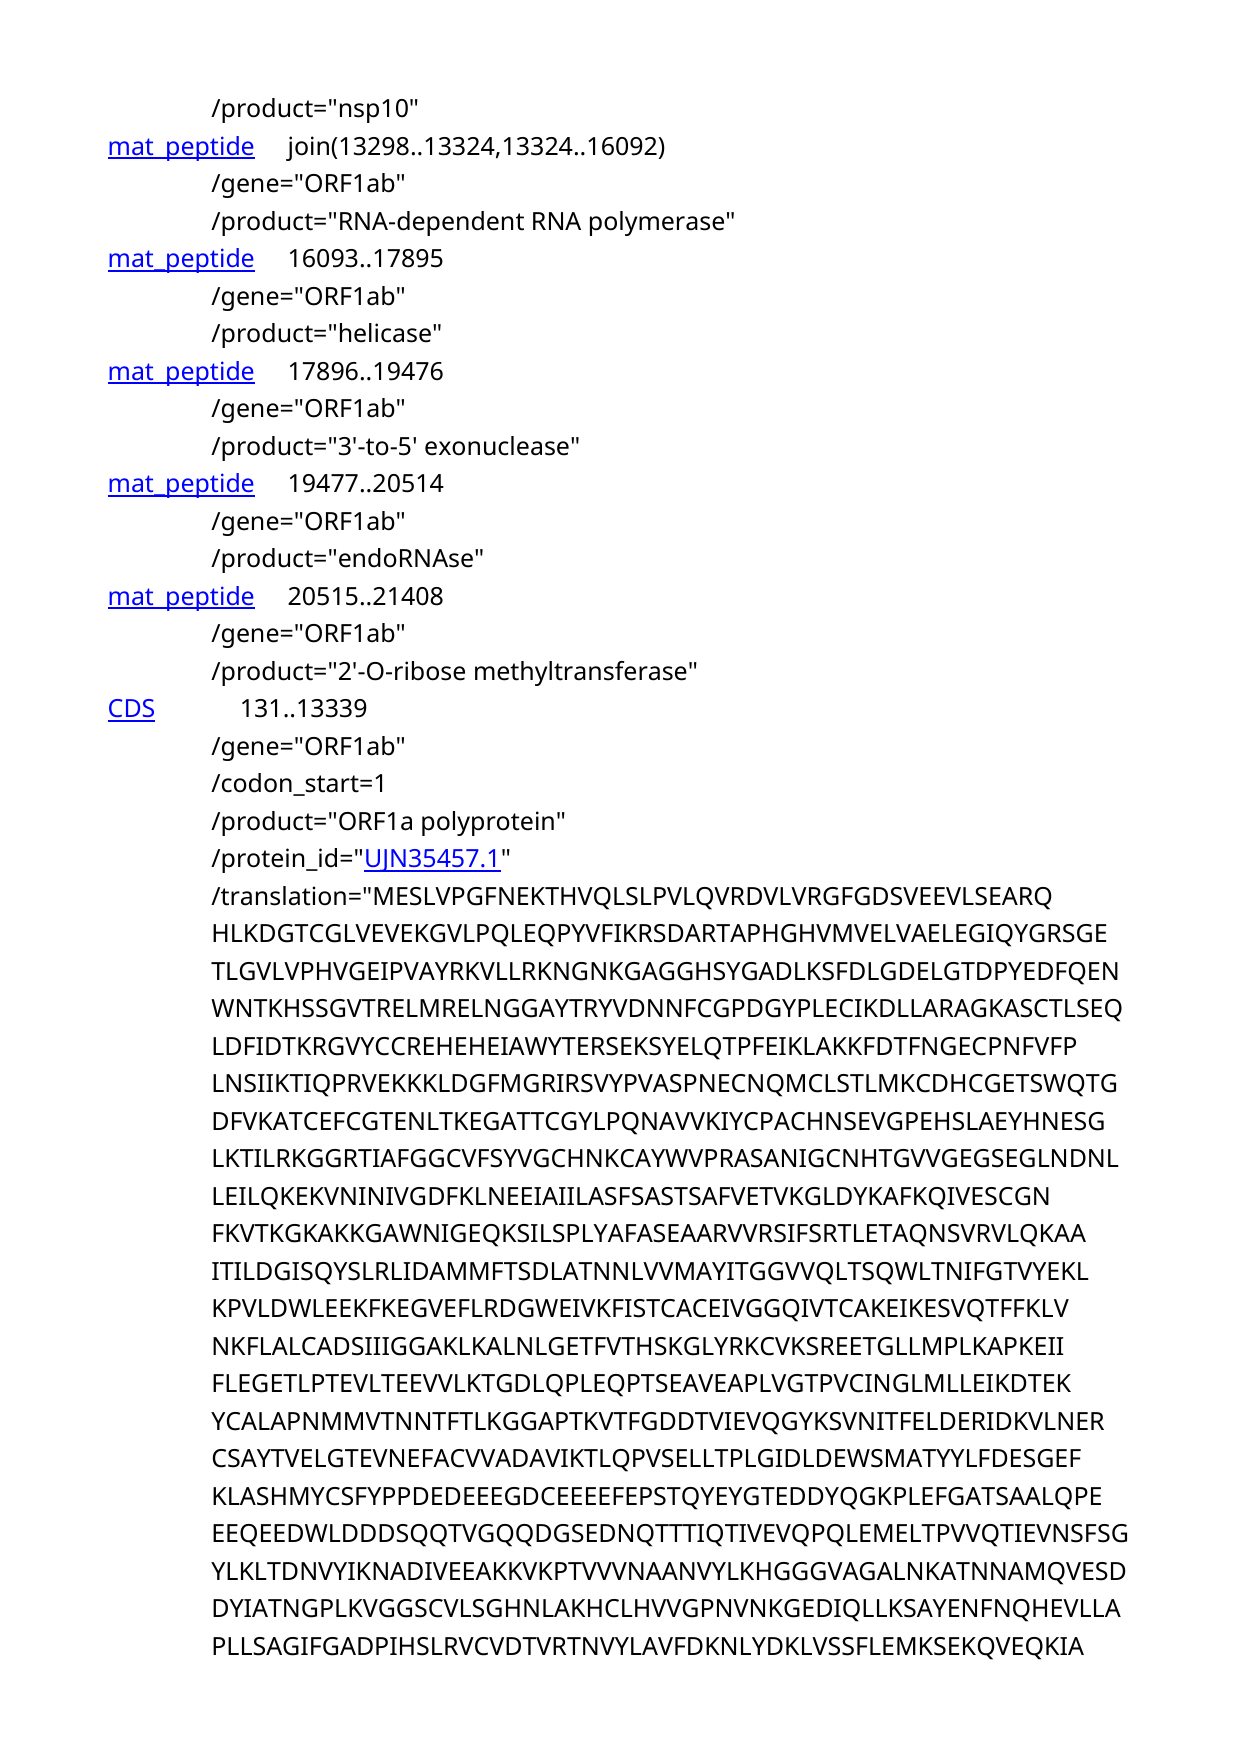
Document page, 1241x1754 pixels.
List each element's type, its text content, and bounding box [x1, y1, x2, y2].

text /product="ORF1a polyprotein" [75, 802, 1165, 839]
text mat_peptide 19477..20514 [75, 464, 1165, 502]
text /protein_id="UJN35457.1" [75, 839, 1165, 877]
text CSAYTVELGTEVNEFACVVADAVIKTLQPVSELLTPLGIDLDEWSMATYYLFDESGEF [75, 1439, 1165, 1477]
text YLKLTDNVYIKNADIVEEAKKVKPTVVVNAANVYLKHGGGVAGALNKATNNAMQVESD [75, 1552, 1165, 1589]
text KLASHMYCSFYPPDEDEEEGDCEEEEFEPSTQYEYGTEDDYQGKPLEFGATSAALQPE [75, 1477, 1165, 1514]
text LKTILRKGGRTIAFGGCVFSYVGCHNKCAYWVPRASANIGCNHTGVVGEGSEGLNDNL [75, 1139, 1165, 1177]
text CDS 131..13339 [75, 689, 1165, 727]
text TLGVLVPHVGEIPVAYRKVLLRKNGNKGAGGHSYGADLKSFDLGDELGTDPYEDFQEN [75, 952, 1165, 989]
text /gene="ORF1ab" [75, 164, 1165, 202]
text NKFLALCADSIIIGGAKLKALNLGETFVTHSKGLYRKCVKSREETGLLMPLKAPKEII [75, 1327, 1165, 1364]
text YCALAPNMMVTNNTFTLKGGAPTKVTFGDDTVIEVQGYKSVNITFELDERIDKVLNER [75, 1402, 1165, 1439]
text /product="2'-O-ribose methyltransferase" [75, 652, 1165, 689]
text LEILQKEKVNINIVGDFKLNEEIAIILASFSASTSAFVETVKGLDYKAFKQIVESCGN [75, 1177, 1165, 1214]
text KPVLDWLEEKFKEGVEFLRDGWEIVKFISTCACEIVGGQIVTCAKEIKESVQTFFKLV [75, 1289, 1165, 1327]
text /gene="ORF1ab" [75, 727, 1165, 764]
text mat_peptide 16093..17895 [75, 239, 1165, 277]
text /gene="ORF1ab" [75, 277, 1165, 314]
text PLLSAGIFGADPIHSLRVCVDTVRTNVYLAVFDKNLYDKLVSSFLEMKSEKQVEQKIA [75, 1627, 1165, 1664]
text FKVTKGKAKKGAWNIGEQKSILSPLYAFASEAARVVRSIFSRTLETAQNSVRVLQKAA [75, 1214, 1165, 1252]
text /codon_start=1 [75, 764, 1165, 802]
text /product="endoRNAse" [75, 539, 1165, 577]
text /gene="ORF1ab" [75, 614, 1165, 652]
text /product="nsp10" [75, 89, 1165, 127]
text LNSIIKTIQPRVEKKKLDGFMGRIRSVYPVASPNECNQMCLSTLMKCDHCGETSWQTG [75, 1064, 1165, 1102]
text /gene="ORF1ab" [75, 502, 1165, 539]
text /gene="ORF1ab" [75, 389, 1165, 427]
text mat_peptide 17896..19476 [75, 352, 1165, 389]
text mat_peptide 20515..21408 [75, 577, 1165, 614]
text FLEGETLPTEVLTEEVVLKTGDLQPLEQPTSEAVEAPLVGTPVCINGLMLLEIKDTEK [75, 1364, 1165, 1402]
text /product="RNA-dependent RNA polymerase" [75, 202, 1165, 239]
text DFVKATCEFCGTENLTKEGATTCGYLPQNAVVKIYCPACHNSEVGPEHSLAEYHNESG [75, 1102, 1165, 1139]
text /product="helicase" [75, 314, 1165, 352]
text mat_peptide join(13298..13324,13324..16092) [75, 127, 1165, 164]
text LDFIDTKRGVYCCREHEHEIAWYTERSEKSYELQTPFEIKLAKKFDTFNGECPNFVFP [75, 1027, 1165, 1064]
text WNTKHSSGVTRELMRELNGGAYTRYVDNNFCGPDGYPLECIKDLLARAGKASCTLSEQ [75, 989, 1165, 1027]
text /product="3'-to-5' exonuclease" [75, 427, 1165, 464]
text EEQEEDWLDDDSQQTVGQQDGSEDNQTTTIQTIVEVQPQLEMELTPVVQTIEVNSFSG [75, 1514, 1165, 1552]
text ITILDGISQYSLRLIDAMMFTSDLATNNLVVMAYITGGVVQLTSQWLTNIFGTVYEKL [75, 1252, 1165, 1289]
text DYIATNGPLKVGGSCVLSGHNLAKHCLHVVGPNVNKGEDIQLLKSAYENFNQHEVLLA [75, 1589, 1165, 1627]
text /translation="MESLVPGFNEKTHVQLSLPVLQVRDVLVRGFGDSVEEVLSEARQ [75, 877, 1165, 914]
text HLKDGTCGLVEVEKGVLPQLEQPYVFIKRSDARTAPHGHVMVELVAELEGIQYGRSGE [75, 914, 1165, 952]
